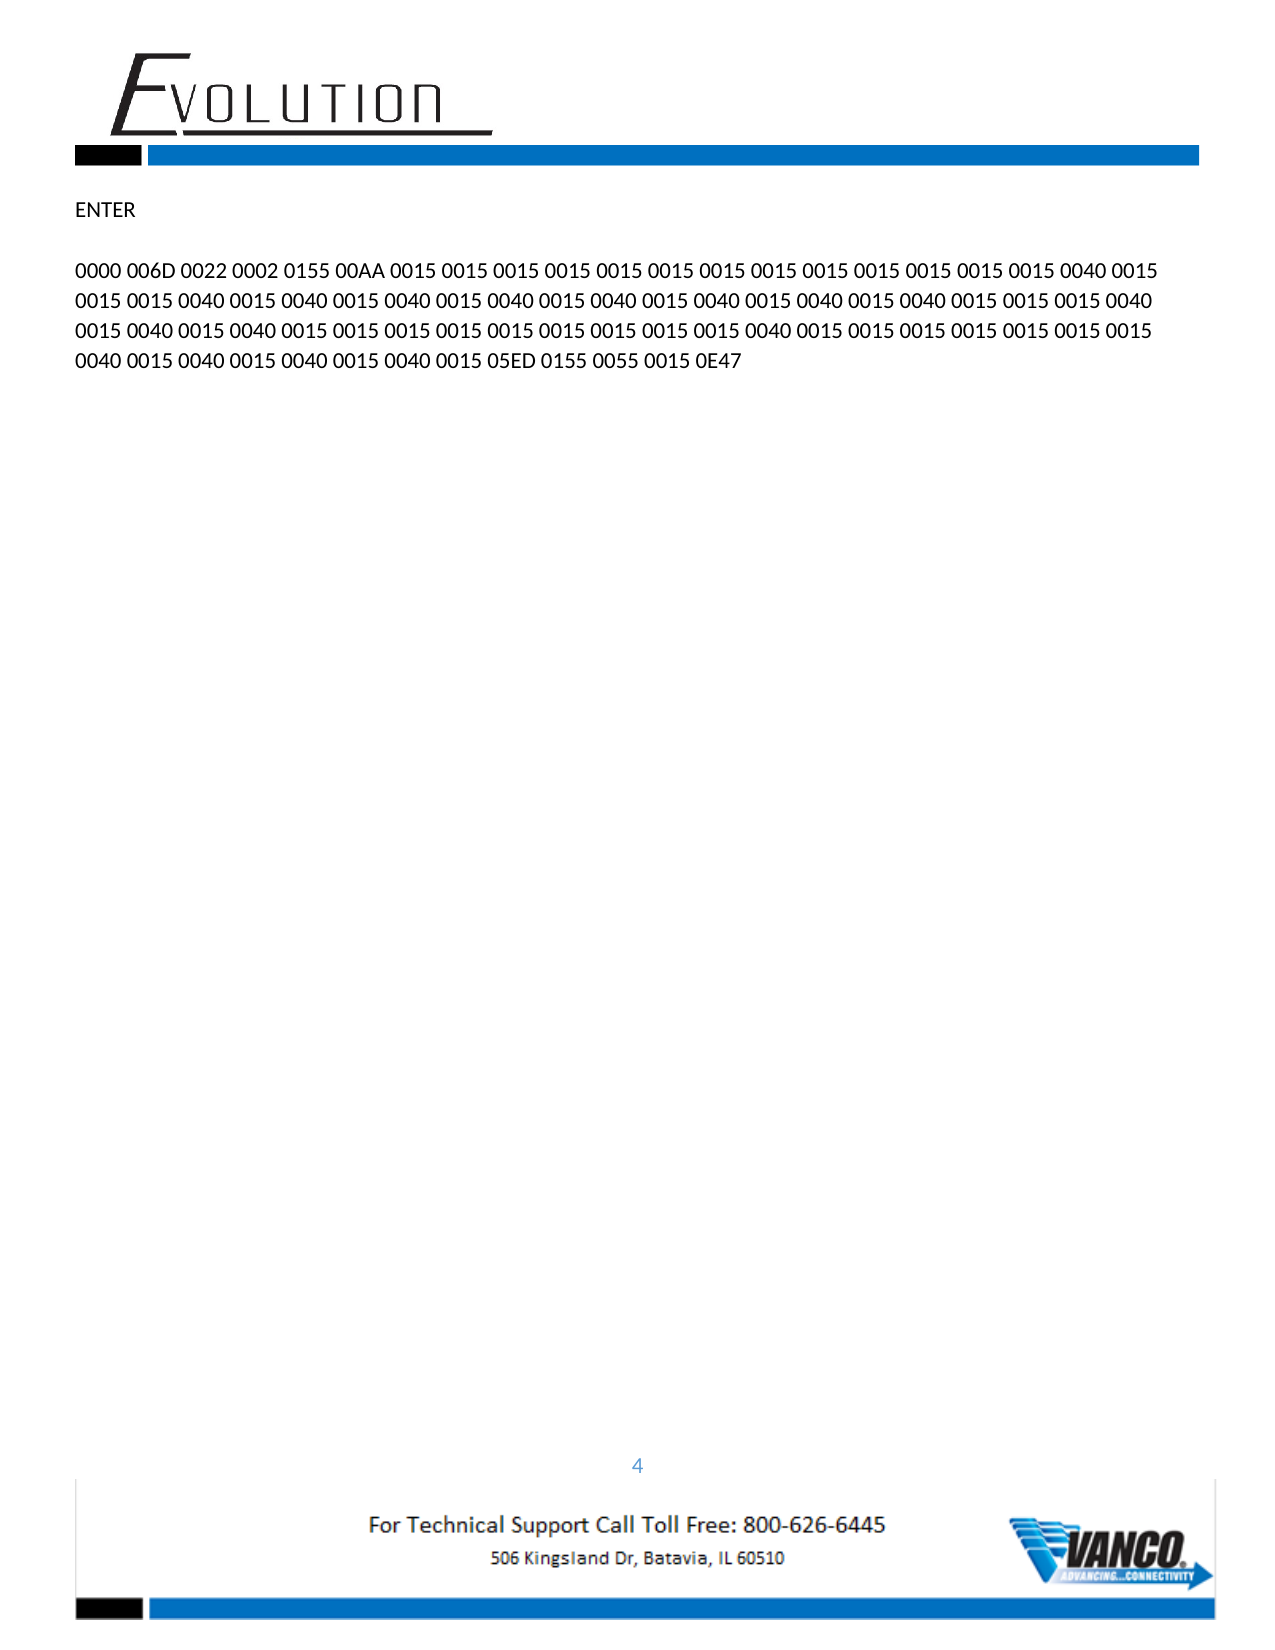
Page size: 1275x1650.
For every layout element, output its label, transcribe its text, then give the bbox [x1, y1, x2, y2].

text ENTER [75, 195, 1200, 223]
text 0000 006D 0022 0002 0155 00AA 0015 0015 0015 0015 0015 0015 0015 0015 0015 0015 0015 0015 0015 0040 0015 0015 0015 0040 0015 0040 0015 0040 0015 0040 0015 0040 0015 0040 0015 0040 0015 0040 0015 0015 0015 0040 0015 0040 0015 0040 0015 0015 0015 0015 0015 0015 0015 0015 0015 0040 0015 0015 0015 0015 0015 0015 0015 0040 0015 0040 0015 0040 0015 0040 0015 05ED 0155 0055 0015 0E47 [75, 256, 1200, 374]
picture [75, 1479, 1218, 1620]
picture [75, 30, 1200, 166]
